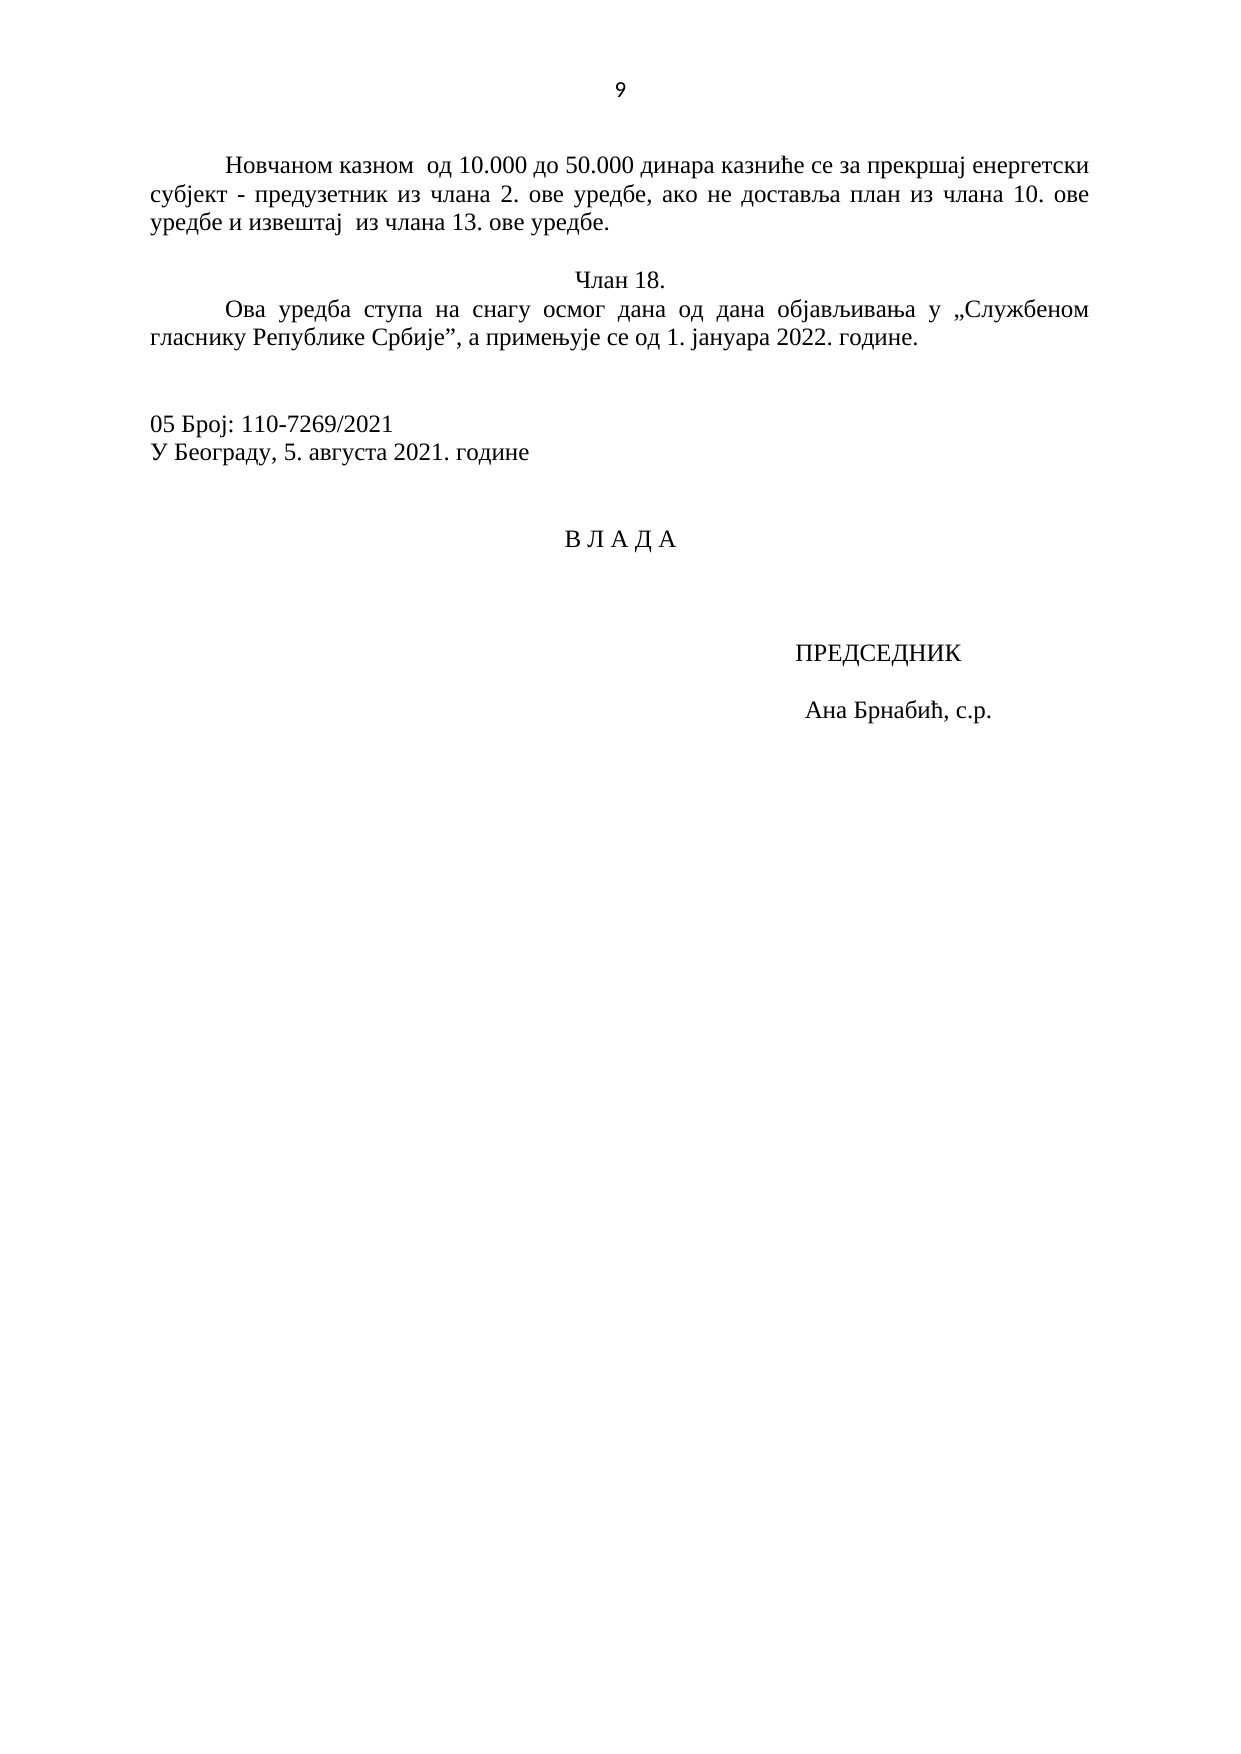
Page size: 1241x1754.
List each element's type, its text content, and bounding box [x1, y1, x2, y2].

text Ана Брнабић, с.р. [150, 696, 1090, 724]
text Ова уредба ступа на снагу осмог дана од дана објављивања у „Службеном гласнику Републике Србије”, а примењује се од 1. јануара 2022. године. [150, 294, 1090, 351]
text В Л А Д А [150, 524, 1090, 552]
text У Београду, 5. августа 2021. године [150, 437, 1090, 466]
text 05 Број: 110-7269/2021 [150, 409, 1090, 437]
text ПРЕДСЕДНИК [150, 638, 1090, 667]
text Члан 18. [150, 265, 1090, 294]
text Новчаном казном од 10.000 до 50.000 динара казниће се за прекршај енергетски субјект - предузетник из члана 2. ове уредбе, ако не доставља план из члана 10. ове уредбе и извештај из члана 13. ове уредбе. [150, 150, 1090, 236]
